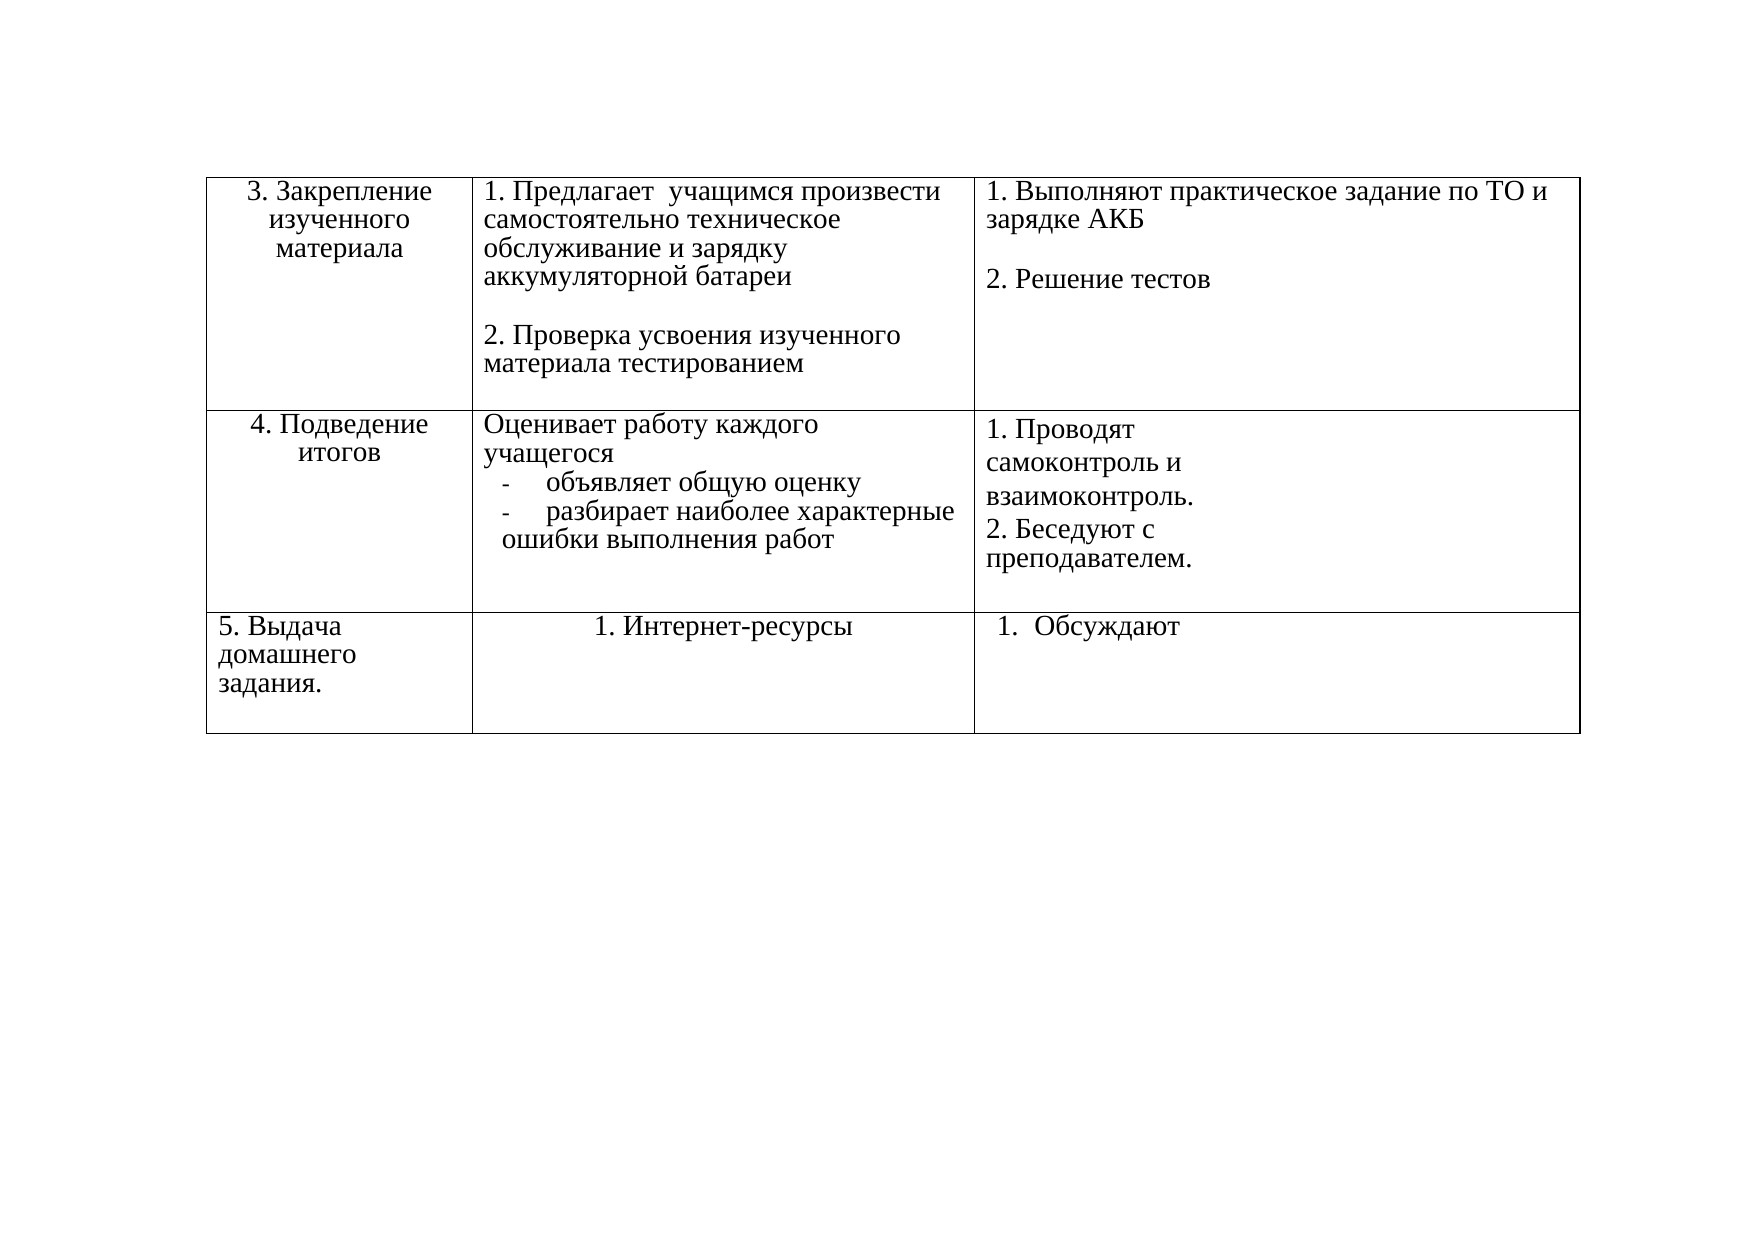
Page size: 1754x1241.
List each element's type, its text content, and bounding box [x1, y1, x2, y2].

table_cell 1. Проводят самоконтроль и взаимоконтроль. 2. Беседуют с преподавателем. [975, 411, 1579, 612]
table_cell Обсуждают [975, 613, 1579, 732]
table_cell 4. Подведение итогов [207, 411, 472, 612]
table_cell Оценивает работу каждого учащегося объявляет общую оценку разбирает наиболее характерные ошибки выполнения работ [473, 411, 974, 612]
table_cell 1. Интернет-ресурсы [473, 613, 974, 732]
table_cell 5. Выдача домашнего задания. [207, 613, 472, 732]
table_cell 1. Предлагает учащимся произвести самостоятельно техническое обслуживание и зарядку аккумуляторной батареи 2. Проверка усвоения изученного материала тестированием [473, 178, 974, 410]
table_cell 1. Выполняют практическое задание по ТО и зарядке АКБ 2. Решение тестов [975, 178, 1579, 410]
table_cell 3. Закрепление изученного материала [207, 178, 472, 410]
